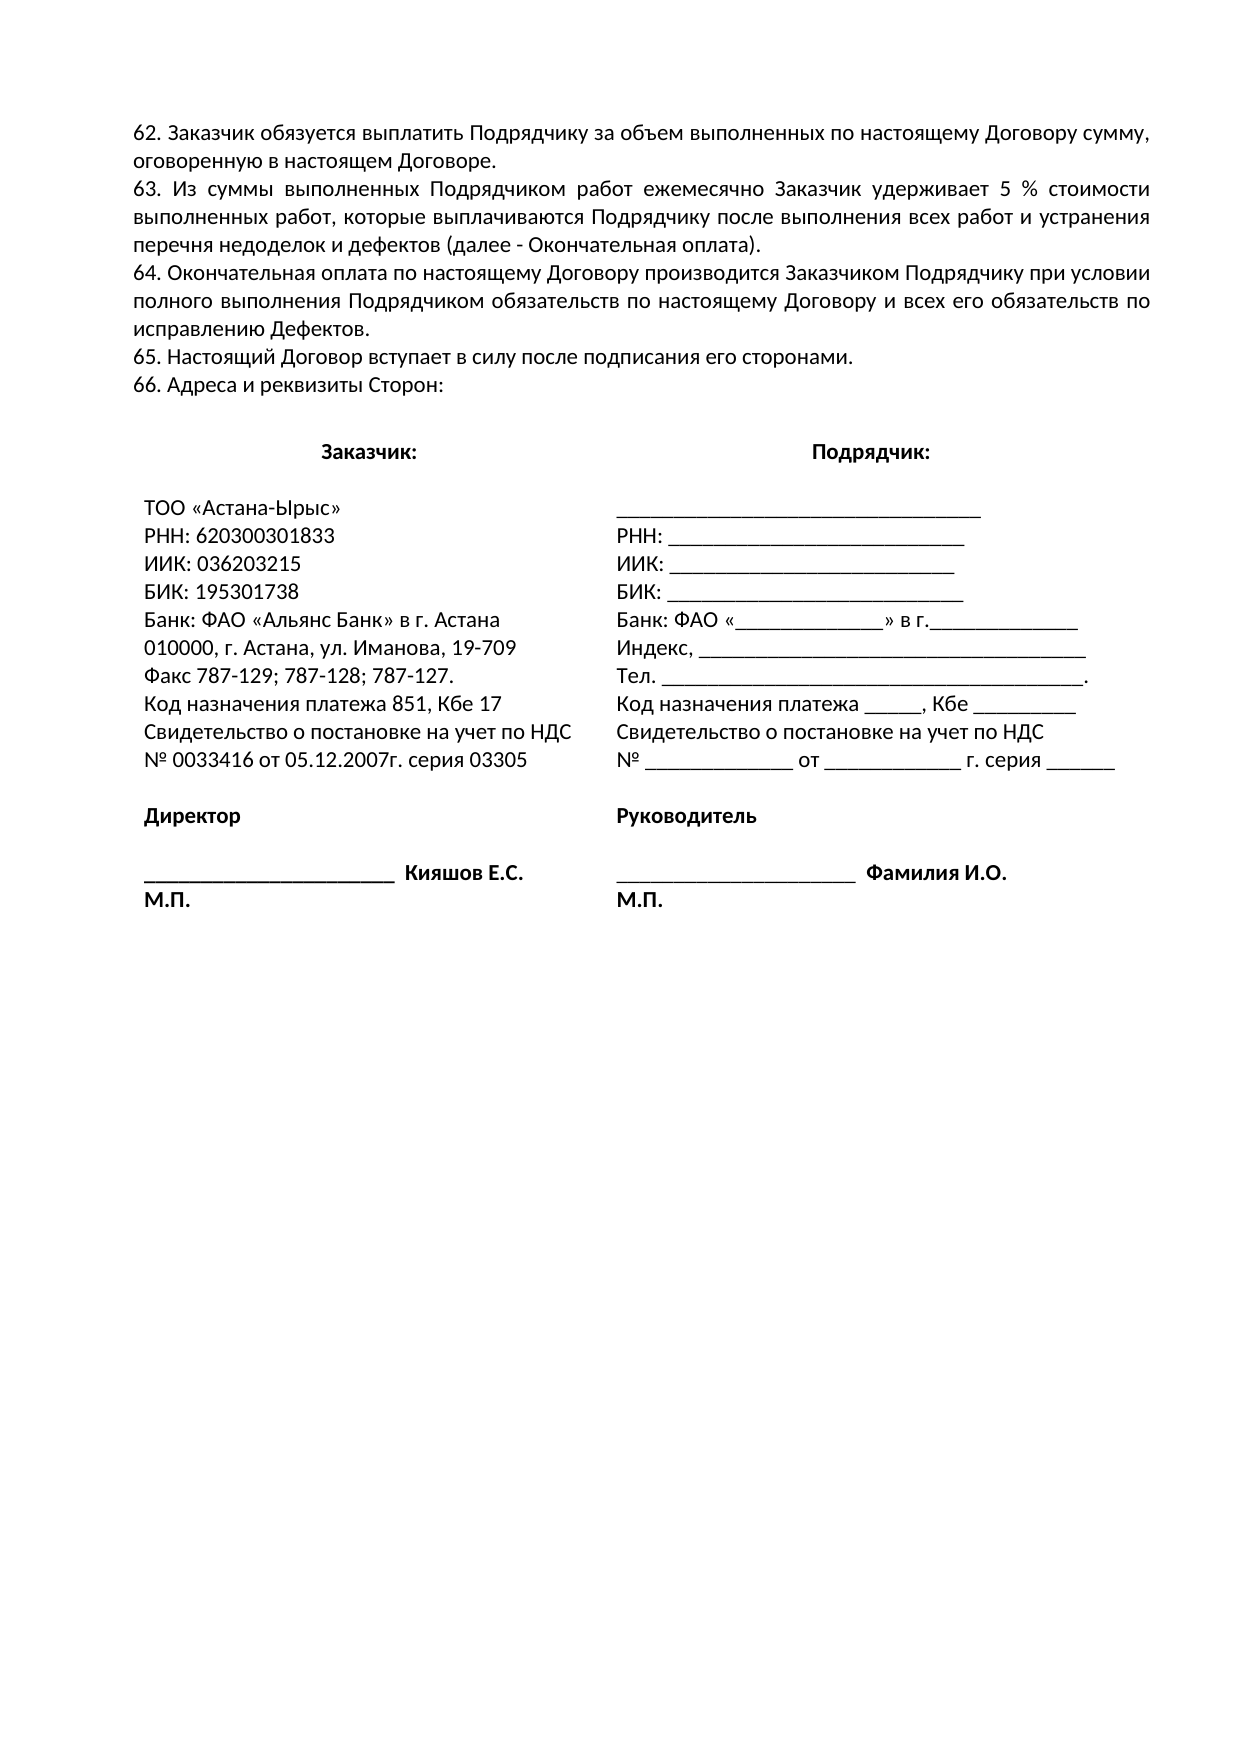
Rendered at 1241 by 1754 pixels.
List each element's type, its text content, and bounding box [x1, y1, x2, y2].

text 65. Настоящий Договор вступает в силу после подписания его сторонами. [133, 342, 1152, 370]
text 63. Из суммы выполненных Подрядчиком работ ежемесячно Заказчик удерживает 5 % стоимости выполненных работ, которые выплачиваются Подрядчику после выполнения всех работ и устранения перечня недоделок и дефектов (далее - Окончательная оплата). [133, 174, 1152, 258]
table_header Заказчик: ТОО «Астана-Ырыс» РНН: 620300301833 ИИК: 036203215 БИК: 195301738 Банк: ФАО «Альянс Банк» в г. Астана 010000, г. Астана, ул. Иманова, 19-709 Факс 787-129; 787-128; 787-127. Код назначения платежа 851, Кбе 17 Свидетельство о постановке на учет по НДС № 0033416 от 05.12.2007г. серия 03305 Директор ______________________ Кияшов Е.С. М.П. [133, 426, 605, 924]
table_header Подрядчик: ________________________________ РНН: __________________________ ИИК: _________________________ БИК: __________________________ Банк: ФАО «_____________» в г._____________ Индекс, __________________________________ Тел. _____________________________________. Код назначения платежа _____, Кбе _________ Свидетельство о постановке на учет по НДС № _____________ от ____________ г. серия ______ Руководитель _____________________ Фамилия И.О. М.П. [605, 426, 1137, 924]
text 66. Адреса и реквизиты Сторон: [133, 370, 1152, 398]
text 62. Заказчик обязуется выплатить Подрядчику за объем выполненных по настоящему Договору сумму, оговоренную в настоящем Договоре. [133, 118, 1152, 174]
text 64. Окончательная оплата по настоящему Договору производится Заказчиком Подрядчику при условии полного выполнения Подрядчиком обязательств по настоящему Договору и всех его обязательств по исправлению Дефектов. [133, 258, 1152, 342]
